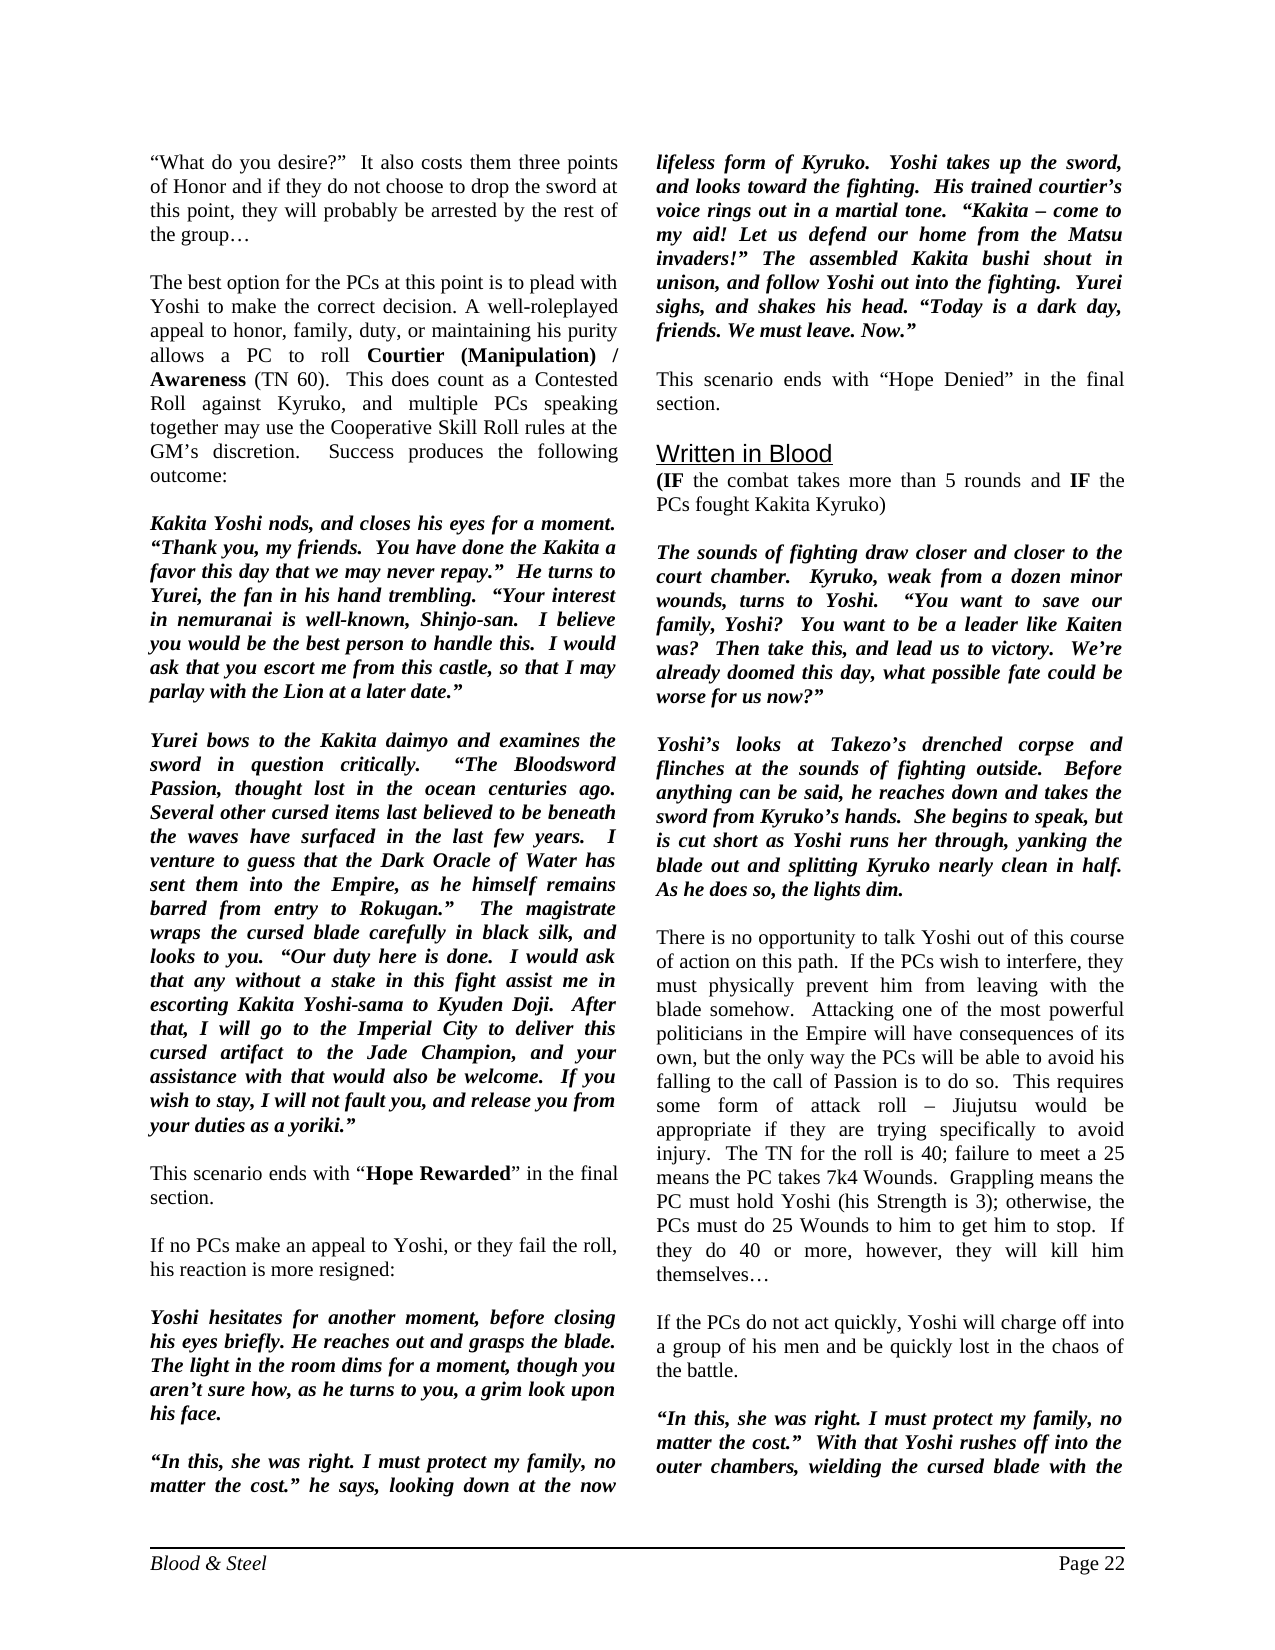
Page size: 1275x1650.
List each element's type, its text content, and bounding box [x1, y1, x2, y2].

text If no PCs make an appeal to Yoshi, or they fail the roll, his reaction is more resigned: [150, 1233, 619, 1281]
text Written in Blood [656, 439, 1125, 467]
text The sounds of fighting draw closer and closer to the court chamber. Kyruko, weak from a dozen minor wounds, turns to Yoshi. “You want to save our family, Yoshi? You want to be a leader like Kaiten was? Then take this, and lead us to victory. We’re already doomed this day, what possible fate could be worse for us now?” [656, 540, 1125, 708]
text This scenario ends with “Hope Denied” in the final section. [656, 367, 1125, 415]
text Yurei bows to the Kakita daimyo and examines the sword in question critically. “The Bloodsword Passion, thought lost in the ocean centuries ago. Several other cursed items last believed to be beneath the waves have surfaced in the last few years. I venture to guess that the Dark Oracle of Water has sent them into the Empire, as he himself remains barred from entry to Rokugan.” The magistrate wraps the cursed blade carefully in black silk, and looks to you. “Our duty here is done. I would ask that any without a stake in this fight assist me in escorting Kakita Yoshi-sama to Kyuden Doji. After that, I will go to the Imperial City to deliver this cursed artifact to the Jade Champion, and your assistance with that would also be welcome. If you wish to stay, I will not fault you, and release you from your duties as a yoriki.” [150, 727, 619, 1137]
text If the PCs do not act quickly, Yoshi will charge off into a group of his men and be quickly lost in the chaos of the battle. [656, 1310, 1125, 1382]
text The best option for the PCs at this point is to plead with Yoshi to make the correct decision. A well-roleplayed appeal to honor, family, duty, or maintaining his purity allows a PC to roll Courtier (Manipulation) / Awareness (TN 60). This does count as a Contested Roll against Kyruko, and multiple PCs speaking together may use the Cooperative Skill Roll rules at the GM’s discretion. Success produces the following outcome: [150, 270, 619, 487]
text Kakita Yoshi nods, and closes his eyes for a moment. “Thank you, my friends. You have done the Kakita a favor this day that we may never repay.” He turns to Yurei, the fan in his hand trembling. “Your interest in nemuranai is well-known, Shinjo-san. I believe you would be the best person to handle this. I would ask that you escort me from this castle, so that I may parlay with the Lion at a later date.” [150, 511, 619, 703]
text There is no opportunity to talk Yoshi out of this course of action on this path. If the PCs wish to interfere, they must physically prevent him from leaving with the blade somehow. Attacking one of the most powerful politicians in the Empire will have consequences of its own, but the only way the PCs will be able to avoid his falling to the call of Passion is to do so. This requires some form of attack roll – Jiujutsu would be appropriate if they are trying specifically to avoid injury. The TN for the roll is 40; failure to meet a 25 means the PC takes 7k4 Wounds. Grappling means the PC must hold Yoshi (his Strength is 3); otherwise, the PCs must do 25 Wounds to him to get him to stop. If they do 40 or more, however, they will kill him themselves… [656, 925, 1125, 1286]
text Yoshi hesitates for another moment, before closing his eyes briefly. He reaches out and grasps the blade. The light in the room dims for a moment, though you aren’t sure how, as he turns to you, a grim look upon his face. [150, 1305, 619, 1425]
text (IF the combat takes more than 5 rounds and IF the PCs fought Kakita Kyruko) [656, 467, 1125, 516]
text This scenario ends with “Hope Rewarded” in the final section. [150, 1161, 619, 1209]
text Yoshi’s looks at Takezo’s drenched corpse and flinches at the sounds of fighting outside. Before anything can be said, he reaches down and takes the sword from Kyruko’s hands. She begins to speak, but is cut short as Yoshi runs her through, yanking the blade out and splitting Kyruko nearly clean in half. As he does so, the lights dim. [656, 732, 1125, 901]
